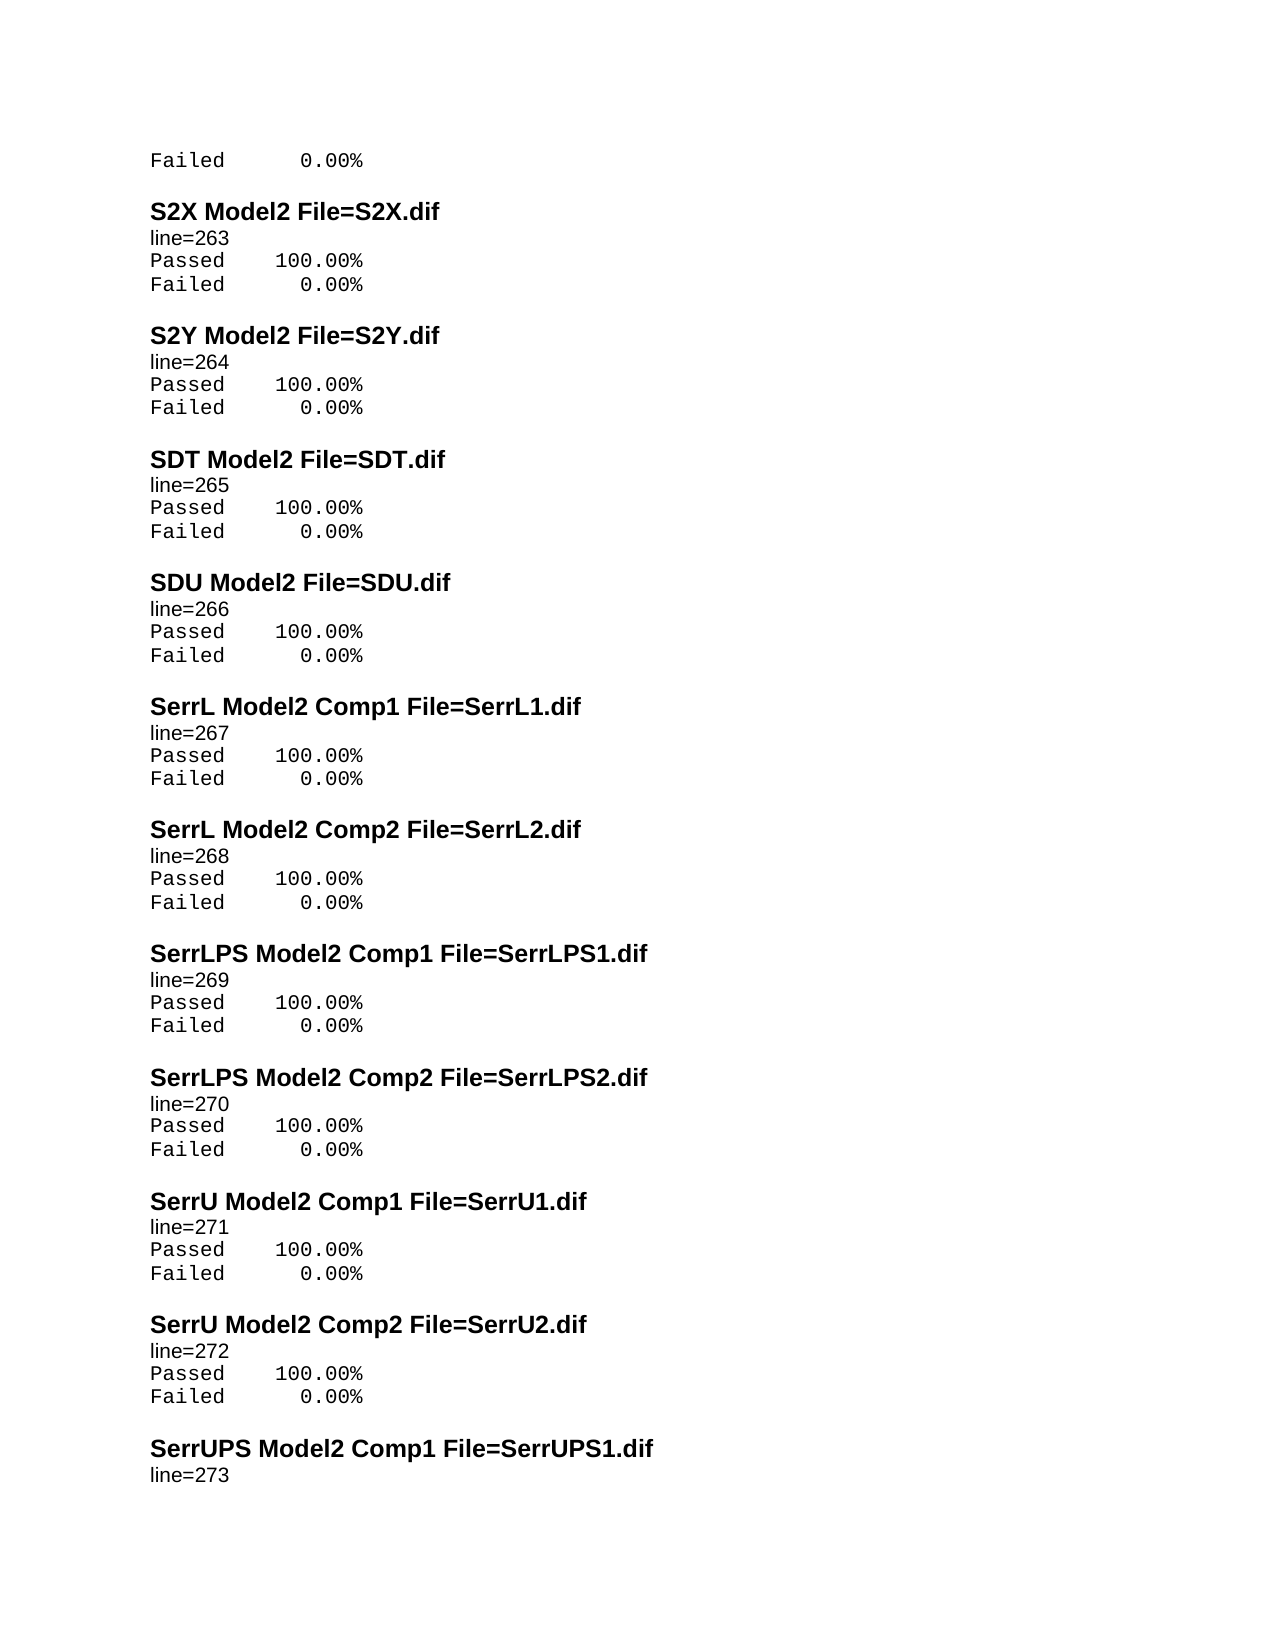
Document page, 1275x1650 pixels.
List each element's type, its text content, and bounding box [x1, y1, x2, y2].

text Failed 0.00% [150, 1016, 1125, 1039]
text Failed 0.00% [150, 521, 1125, 544]
text SerrLPS Model2 Comp1 File=SerrLPS1.dif [150, 939, 1125, 968]
text Failed 0.00% [150, 274, 1125, 297]
text Passed 100.00% [150, 1363, 1125, 1386]
text SerrLPS Model2 Comp2 File=SerrLPS2.dif [150, 1063, 1125, 1092]
text S2X Model2 File=S2X.dif [150, 197, 1125, 226]
text line=272 [150, 1339, 1125, 1363]
text Passed 100.00% [150, 1116, 1125, 1139]
text line=266 [150, 597, 1125, 621]
text line=263 [150, 226, 1125, 250]
text Passed 100.00% [150, 992, 1125, 1016]
text Failed 0.00% [150, 1139, 1125, 1163]
text SerrU Model2 Comp1 File=SerrU1.dif [150, 1186, 1125, 1215]
text Failed 0.00% [150, 768, 1125, 792]
text S2Y Model2 File=S2Y.dif [150, 321, 1125, 350]
text Passed 100.00% [150, 250, 1125, 274]
text line=273 [150, 1462, 1125, 1486]
text line=265 [150, 473, 1125, 497]
text Passed 100.00% [150, 497, 1125, 521]
text line=269 [150, 968, 1125, 992]
text Passed 100.00% [150, 374, 1125, 397]
text Passed 100.00% [150, 621, 1125, 644]
text Failed 0.00% [150, 397, 1125, 421]
text SerrUPS Model2 Comp1 File=SerrUPS1.dif [150, 1434, 1125, 1462]
text line=264 [150, 350, 1125, 374]
text Passed 100.00% [150, 744, 1125, 768]
text Failed 0.00% [150, 892, 1125, 916]
text SDT Model2 File=SDT.dif [150, 444, 1125, 473]
text Passed 100.00% [150, 868, 1125, 892]
text SerrL Model2 Comp2 File=SerrL2.dif [150, 816, 1125, 844]
text line=267 [150, 721, 1125, 744]
text SerrU Model2 Comp2 File=SerrU2.dif [150, 1310, 1125, 1339]
text line=270 [150, 1092, 1125, 1116]
text Failed 0.00% [150, 1386, 1125, 1410]
text SDU Model2 File=SDU.dif [150, 568, 1125, 597]
text Passed 100.00% [150, 1239, 1125, 1263]
text Failed 0.00% [150, 150, 1125, 174]
text line=271 [150, 1215, 1125, 1239]
text SerrL Model2 Comp1 File=SerrL1.dif [150, 692, 1125, 721]
text line=268 [150, 844, 1125, 868]
text Failed 0.00% [150, 644, 1125, 668]
text Failed 0.00% [150, 1263, 1125, 1286]
